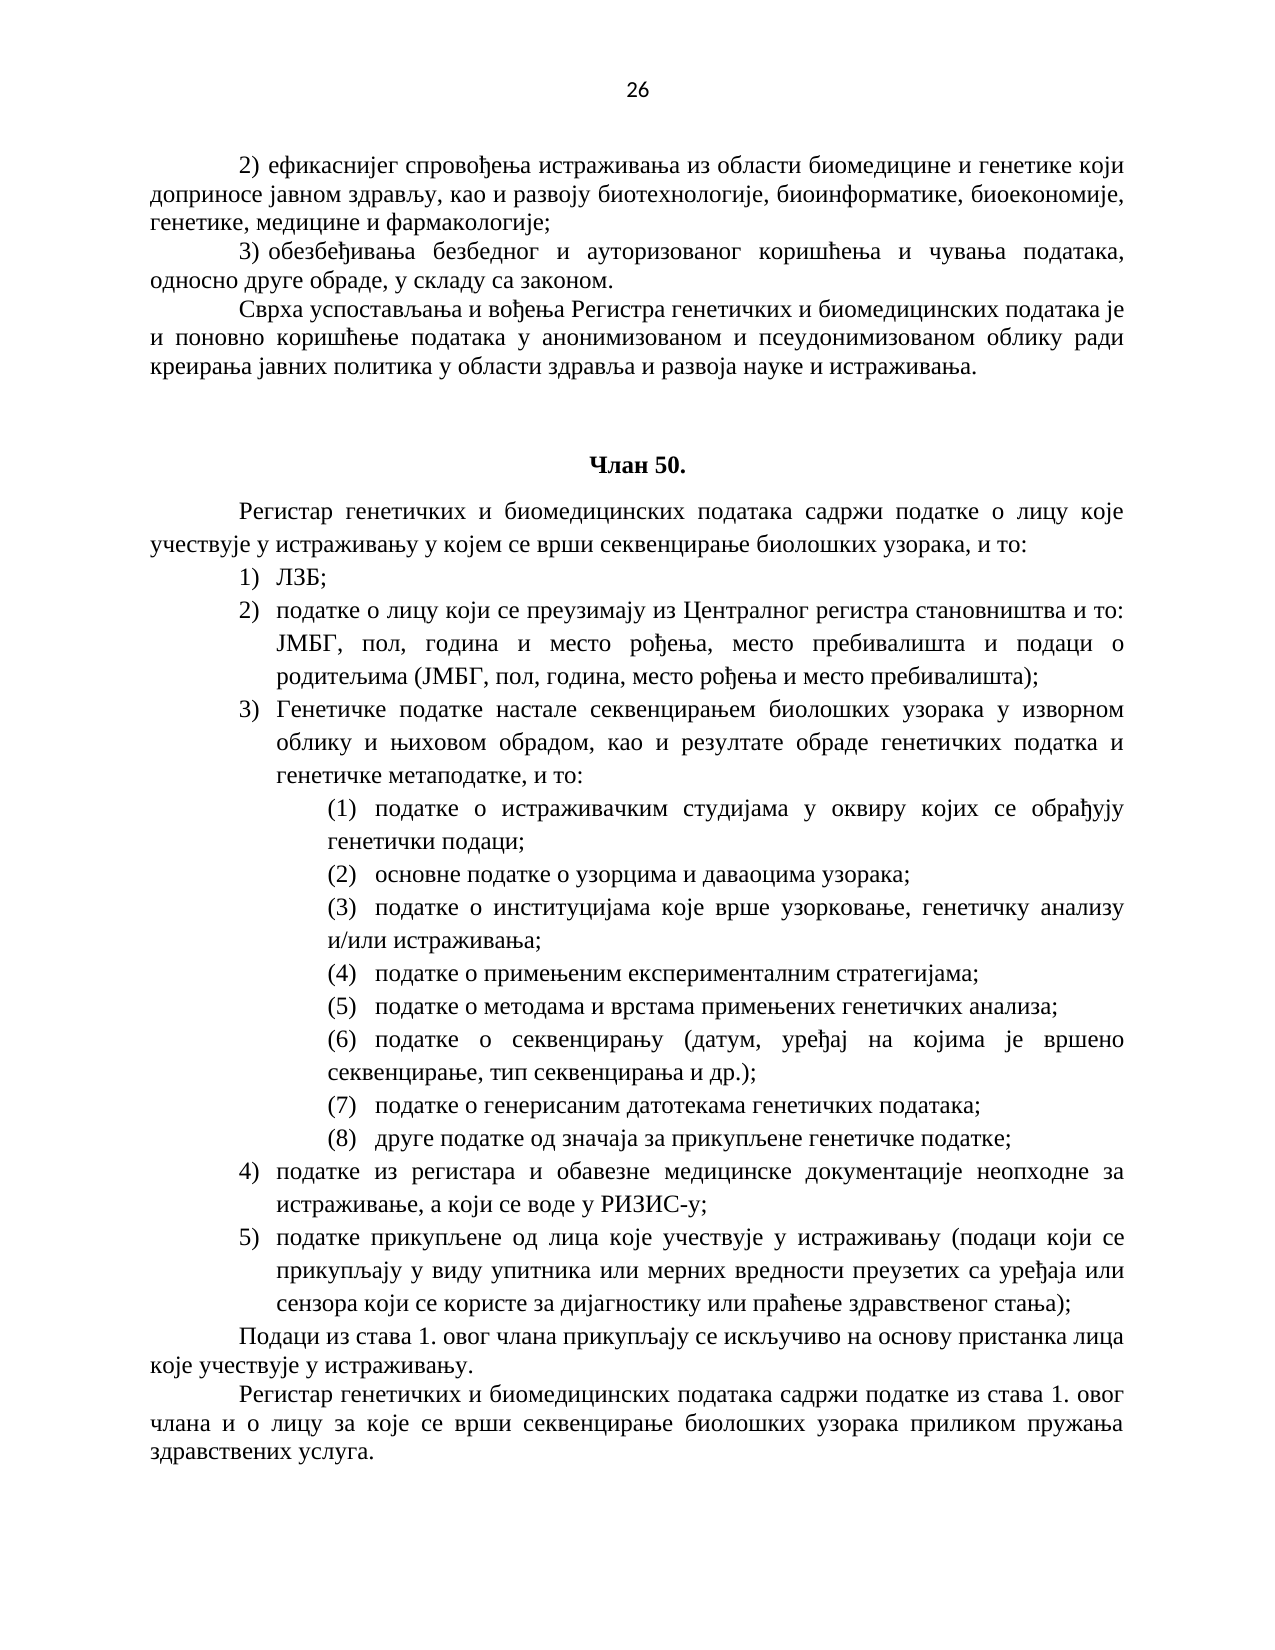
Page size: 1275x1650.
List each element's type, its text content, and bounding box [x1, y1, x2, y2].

list податке о секвенцирању (датум, уређај на којима је вршено секвенцирање, тип секвенцирања и др.); [327, 1024, 1125, 1086]
text Регистар генетичких и биомедицинских података садржи податке из става 1. овог члана и о лицу за које се врши секвенцирање биолошких узорака приликом пружања здравствених услуга. [150, 1379, 1125, 1465]
list податке из регистара и обавезне медицинске документације неопходне за истраживање, а који се воде у РИЗИС-у; [239, 1156, 1125, 1218]
list обезбеђивања безбедног и ауторизованог коришћења и чувања података, односно друге обраде, у складу са законом. [150, 236, 1125, 294]
text Сврха успостављања и вођења Регистра генетичких и биомедицинских података је и поновно коришћење података у анонимизованом и псеудонимизованом облику ради креирања јавних политика у области здравља и развоја науке и истраживања. [150, 294, 1125, 380]
text Регистар генетичких и биомедицинских података садржи податке о лицу које учествује у истраживању у којем се врши секвенцирање биолошких узорака, и то: [150, 496, 1125, 558]
list податке о институцијама које врше узорковање, генетичку анализу и/или истраживања; [327, 892, 1125, 954]
list ефикаснијег спровођења истраживања из области биомедицине и генетике који доприносе јавном здрављу, као и развоју биотехнологије, биоинформатике, биоекономије, генетике, медицине и фармакологије; [150, 150, 1125, 236]
list податке прикупљене од лица које учествује у истраживању (подаци који се прикупљају у виду упитника или мерних вредности преузетих са уређаја или сензора који се користе за дијагностику или праћење здравственог стања); [239, 1222, 1125, 1317]
list податке о методама и врстама примењених генетичких анализа; [327, 991, 1125, 1020]
list ЛЗБ; [239, 562, 1125, 591]
list друге податке од значаја за прикупљене генетичке податке; [327, 1123, 1125, 1152]
list податке о генерисаним датотекама генетичких података; [327, 1090, 1125, 1119]
list податке о лицу који се преузимају из Централног регистра становништва и то: ЈМБГ, пол, година и место рођења, место пребивалишта и подаци о родитељима (ЈМБГ, пол, година, место рођења и место пребивалишта); [239, 595, 1125, 690]
text Подаци из става 1. овог члана прикупљају се искључиво на основу пристанка лица које учествује у истраживању. [150, 1321, 1125, 1379]
text Члан 50. [150, 450, 1125, 479]
list податке о примењеним експерименталним стратегијама; [327, 958, 1125, 987]
list податке о истраживачким студијама у оквиру којих се обрађују генетички подаци; [327, 793, 1125, 855]
list Генетичке податке настале секвенцирањем биолошких узорака у изворном облику и њиховом обрадом, као и резултате обраде генетичких податка и генетичке метаподатке, и то: [239, 694, 1125, 789]
list основне податке о узорцима и даваоцима узорака; [327, 859, 1125, 888]
